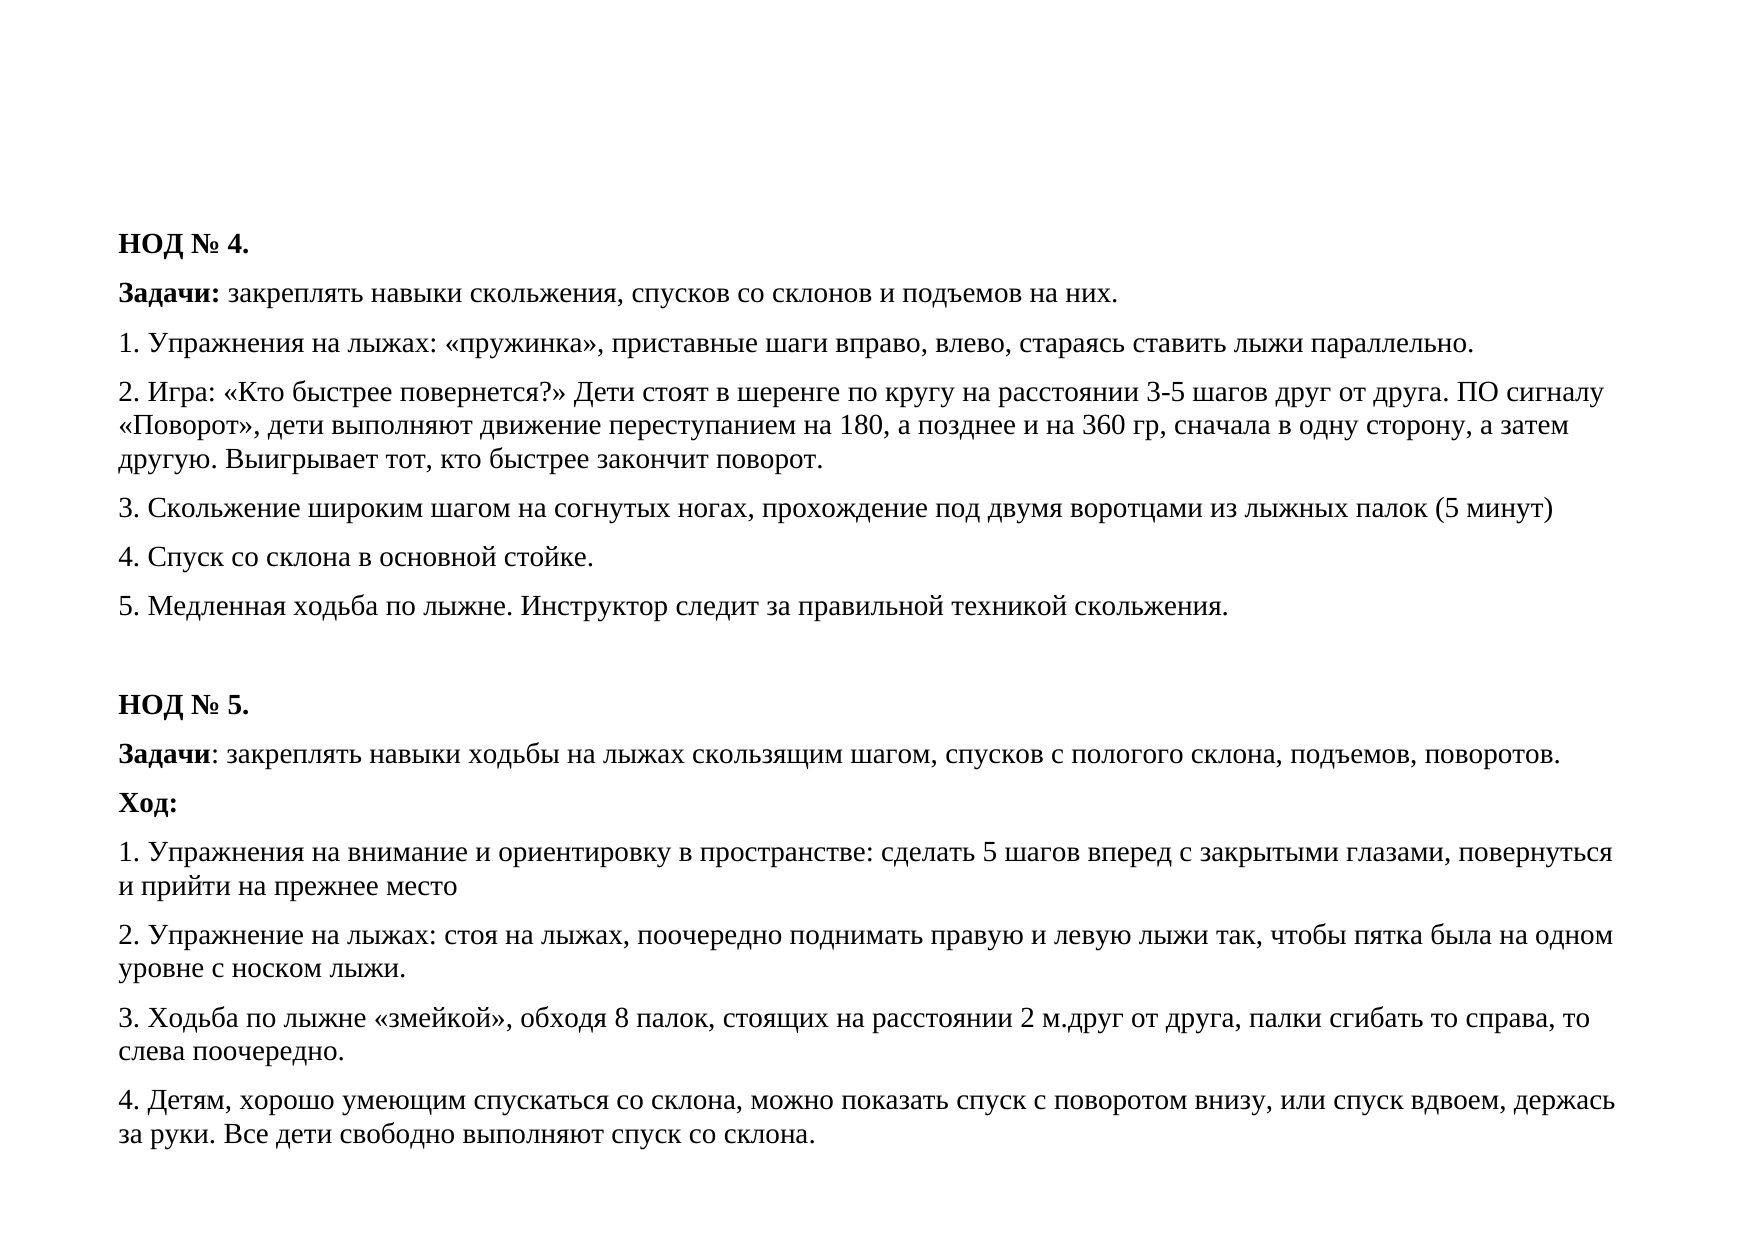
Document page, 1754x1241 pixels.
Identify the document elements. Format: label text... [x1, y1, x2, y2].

text Задачи: закреплять навыки ходьбы на лыжах скользящим шагом, спусков с пологого склона, подъемов, поворотов. [118, 736, 1636, 769]
text Ход: [118, 785, 1636, 819]
text 4. Спуск со склона в основной стойке. [118, 539, 1636, 573]
text НОД № 4. [118, 226, 1636, 260]
text 4. Детям, хорошо умеющим спускаться со склона, можно показать спуск с поворотом внизу, или спуск вдвоем, держась за руки. Все дети свободно выполняют спуск со склона. [118, 1082, 1636, 1149]
text 2. Упражнение на лыжах: стоя на лыжах, поочередно поднимать правую и левую лыжи так, чтобы пятка была на одном уровне с носком лыжи. [118, 917, 1636, 984]
text 3. Скольжение широким шагом на согнутых ногах, прохождение под двумя воротцами из лыжных палок (5 минут) [118, 490, 1636, 524]
text 5. Медленная ходьба по лыжне. Инструктор следит за правильной техникой скольжения. [118, 588, 1636, 622]
text 3. Ходьба по лыжне «змейкой», обходя 8 палок, стоящих на расстоянии 2 м.друг от друга, палки сгибать то справа, то слева поочередно. [118, 1000, 1636, 1067]
text НОД № 5. [118, 687, 1636, 720]
text 1. Упражнения на внимание и ориентировку в пространстве: сделать 5 шагов вперед с закрытыми глазами, повернуться и прийти на прежнее место [118, 834, 1636, 901]
text Задачи: закреплять навыки скольжения, спусков со склонов и подъемов на них. [118, 276, 1636, 309]
text 2. Игра: «Кто быстрее повернется?» Дети стоят в шеренге по кругу на расстоянии 3-5 шагов друг от друга. ПО сигналу «Поворот», дети выполняют движение переступанием на 180, а позднее и на 360 гр, сначала в одну сторону, а затем другую. Выигрывает тот, кто быстрее закончит поворот. [118, 374, 1636, 474]
text 1. Упражнения на лыжах: «пружинка», приставные шаги вправо, влево, стараясь ставить лыжи параллельно. [118, 325, 1636, 358]
